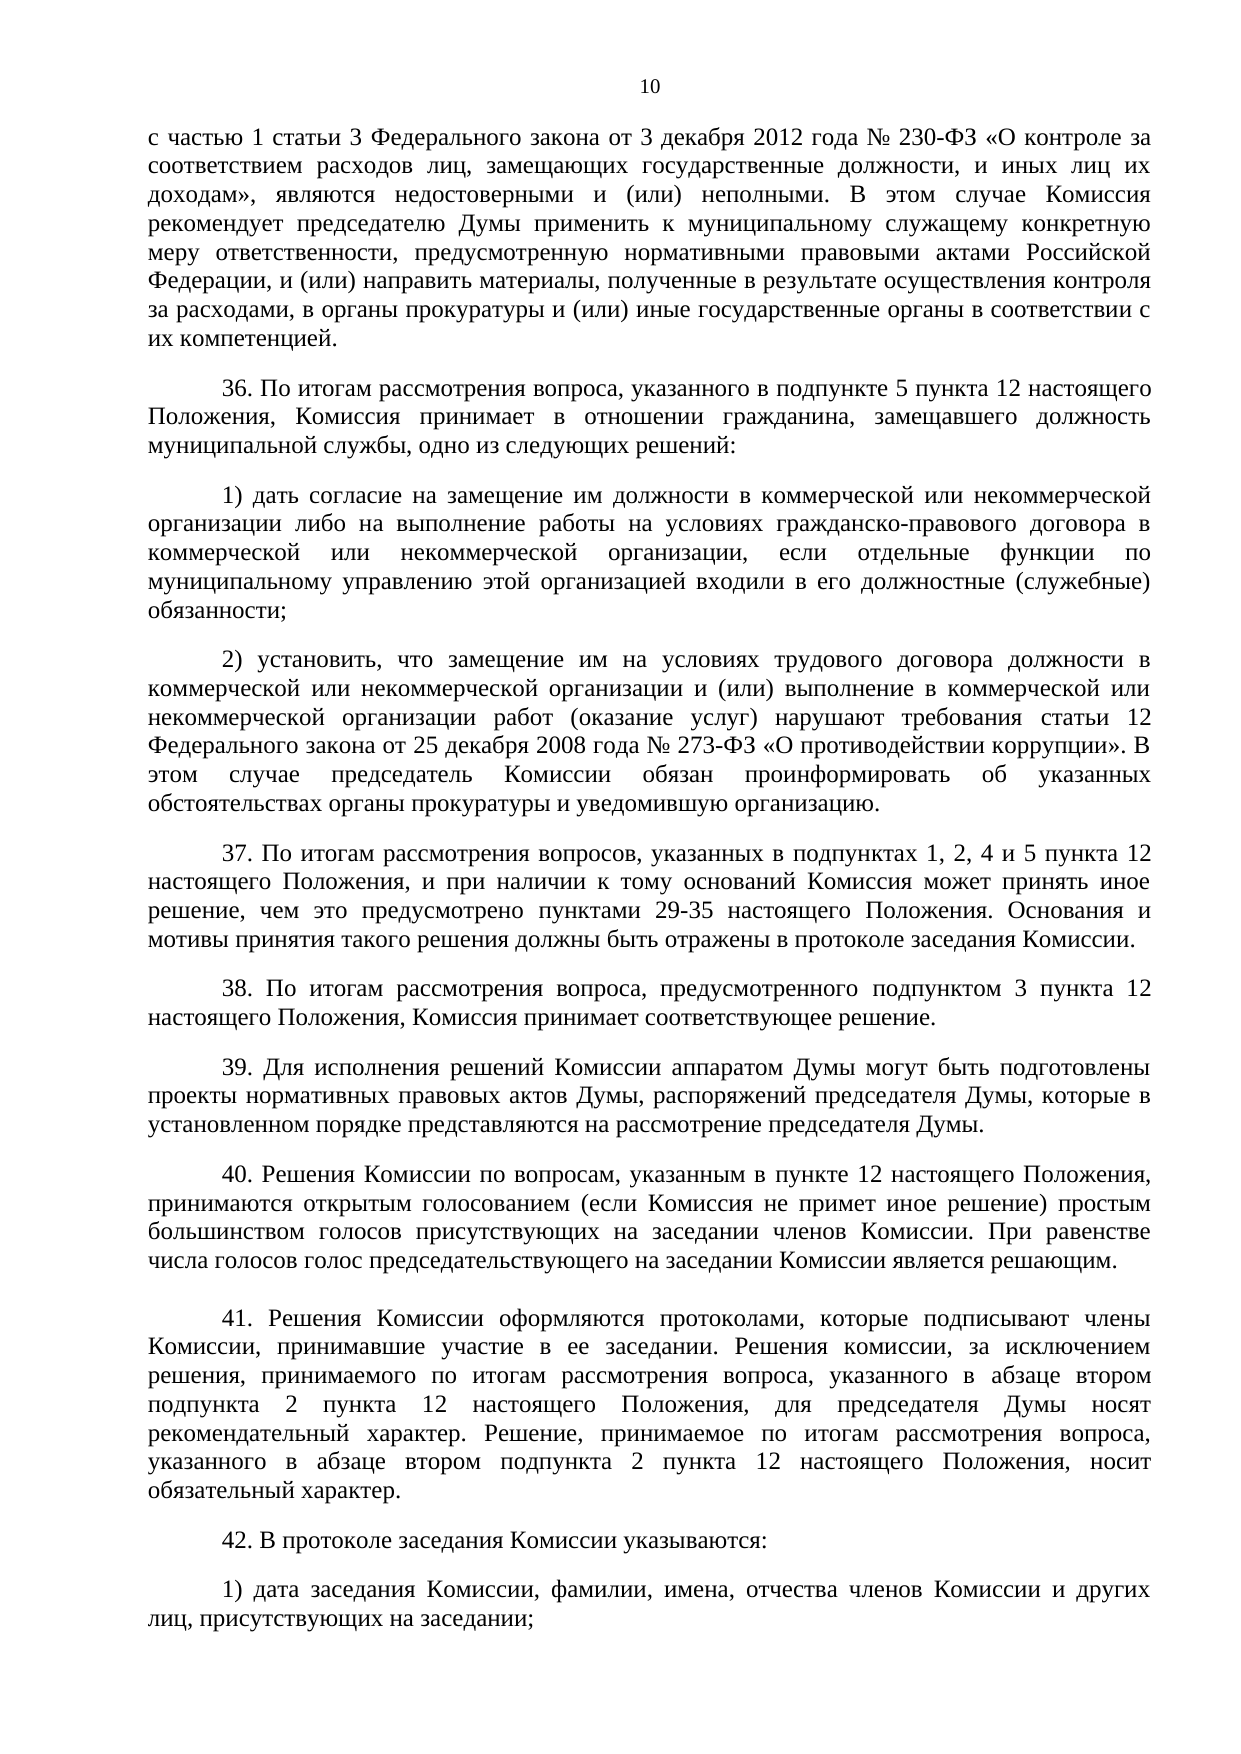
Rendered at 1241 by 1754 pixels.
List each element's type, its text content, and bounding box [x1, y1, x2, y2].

text 41. Решения Комиссии оформляются протоколами, которые подписывают члены Комиссии, принимавшие участие в ее заседании. Решения комиссии, за исключением решения, принимаемого по итогам рассмотрения вопроса, указанного в абзаце втором подпункта 2 пункта 12 настоящего Положения, для председателя Думы носят рекомендательный характер. Решение, принимаемое по итогам рассмотрения вопроса, указанного в абзаце втором подпункта 2 пункта 12 настоящего Положения, носит обязательный характер. [148, 1303, 1152, 1504]
text 2) установить, что замещение им на условиях трудового договора должности в коммерческой или некоммерческой организации и (или) выполнение в коммерческой или некоммерческой организации работ (оказание услуг) нарушают требования статьи 12 Федерального закона от 25 декабря 2008 года № 273-ФЗ «О противодействии коррупции». В этом случае председатель Комиссии обязан проинформировать об указанных обстоятельствах органы прокуратуры и уведомившую организацию. [148, 644, 1152, 817]
text 39. Для исполнения решений Комиссии аппаратом Думы могут быть подготовлены проекты нормативных правовых актов Думы, распоряжений председателя Думы, которые в установленном порядке представляются на рассмотрение председателя Думы. [148, 1052, 1152, 1138]
text 42. В протоколе заседания Комиссии указываются: [148, 1525, 1152, 1553]
text 38. По итогам рассмотрения вопроса, предусмотренного подпунктом 3 пункта 12 настоящего Положения, Комиссия принимает соответствующее решение. [148, 973, 1152, 1031]
text 40. Решения Комиссии по вопросам, указанным в пункте 12 настоящего Положения, принимаются открытым голосованием (если Комиссия не примет иное решение) простым большинством голосов присутствующих на заседании членов Комиссии. При равенстве числа голосов голос председательствующего на заседании Комиссии является решающим. [148, 1159, 1152, 1274]
text 36. По итогам рассмотрения вопроса, указанного в подпункте 5 пункта 12 настоящего Положения, Комиссия принимает в отношении гражданина, замещавшего должность муниципальной службы, одно из следующих решений: [148, 373, 1152, 459]
text 1) дать согласие на замещение им должности в коммерческой или некоммерческой организации либо на выполнение работы на условиях гражданско-правового договора в коммерческой или некоммерческой организации, если отдельные функции по муниципальному управлению этой организацией входили в его должностные (служебные) обязанности; [148, 480, 1152, 623]
text 37. По итогам рассмотрения вопросов, указанных в подпунктах 1, 2, 4 и 5 пункта 12 настоящего Положения, и при наличии к тому оснований Комиссия может принять иное решение, чем это предусмотрено пунктами 29-35 настоящего Положения. Основания и мотивы принятия такого решения должны быть отражены в протоколе заседания Комиссии. [148, 838, 1152, 953]
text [148, 122, 1152, 352]
text 1) дата заседания Комиссии, фамилии, имена, отчества членов Комиссии и других лиц, присутствующих на заседании; [148, 1574, 1152, 1632]
